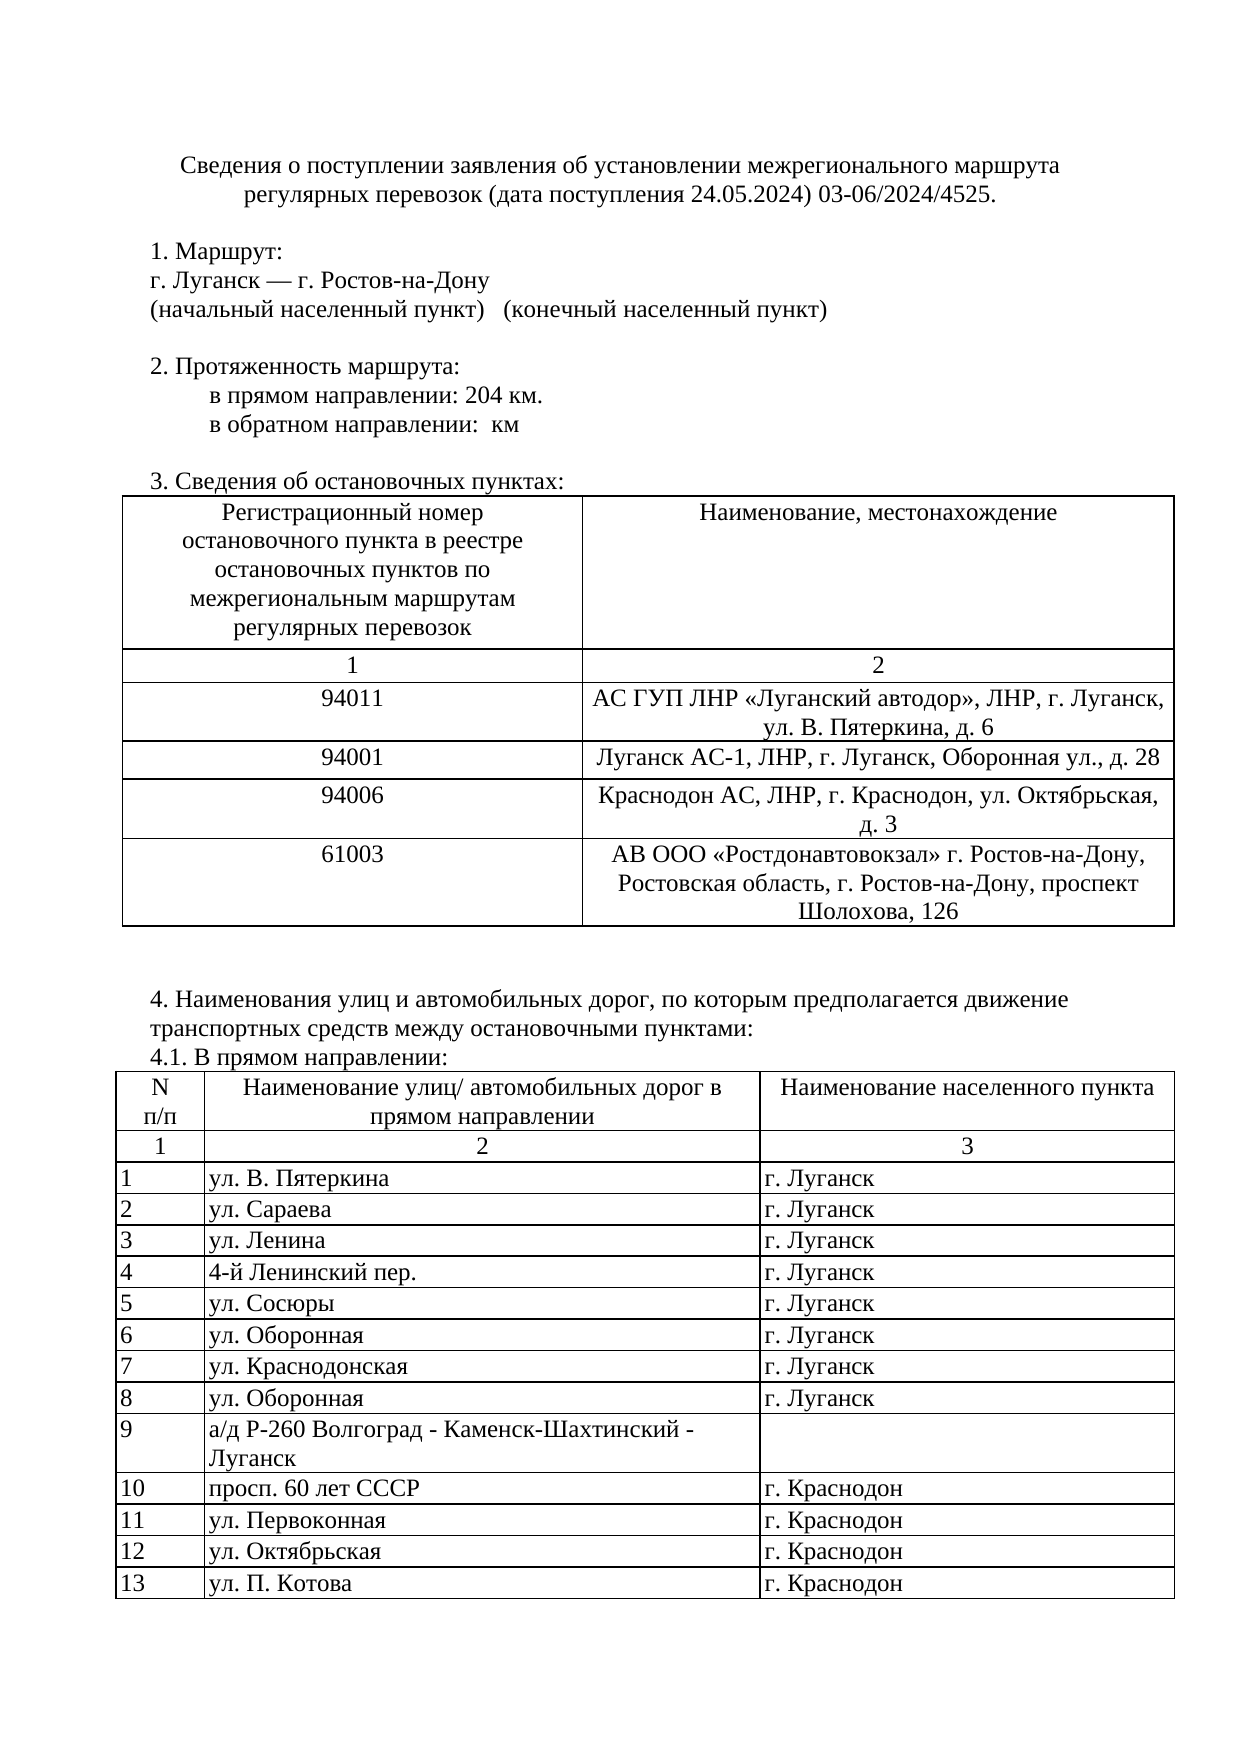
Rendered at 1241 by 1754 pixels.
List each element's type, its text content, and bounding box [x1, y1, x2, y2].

table_header Наименование населенного пункта [761, 1072, 1174, 1129]
text г. Луганск — г. Ростов-на-Дону [150, 265, 1090, 294]
table_header Наименование улиц/ автомобильных дорог в прямом направлении [205, 1072, 759, 1129]
table_cell г. Луганск [761, 1226, 1174, 1255]
table_cell Краснодон АС, ЛНР, г. Краснодон, ул. Октябрьская, д. 3 [583, 780, 1173, 837]
table_cell 8 [117, 1383, 204, 1413]
table_cell 7 [117, 1351, 204, 1381]
table_cell 10 [117, 1473, 204, 1503]
table_cell г. Луганск [761, 1383, 1174, 1413]
text в обратном направлении: км [150, 409, 1090, 437]
table_cell 94001 [123, 742, 582, 778]
table_cell Луганск АС-1, ЛНР, г. Луганск, Оборонная ул., д. 28 [583, 742, 1173, 778]
table_cell г. Краснодон [761, 1505, 1174, 1535]
table_cell АС ГУП ЛНР «Луганский автодор», ЛНР, г. Луганск, ул. В. Пятеркина, д. 6 [583, 683, 1173, 740]
table_cell ул. Оборонная [205, 1320, 759, 1350]
table_cell 6 [117, 1320, 204, 1350]
table_cell 1 [117, 1163, 204, 1192]
table_cell 1 [117, 1131, 204, 1161]
text 3. Сведения об остановочных пунктах: [150, 466, 1090, 495]
table_cell 4 [117, 1257, 204, 1287]
table_cell просп. 60 лет СССР [205, 1473, 759, 1503]
table_cell ул. Сараева [205, 1194, 759, 1224]
table_cell АВ ООО «Ростдонавтовокзал» г. Ростов-на-Дону, Ростовская область, г. Ростов-на-Дону, проспект Шолохова, 126 [583, 839, 1173, 925]
table_cell ул. Краснодонская [205, 1351, 759, 1381]
table_cell 4-й Ленинский пер. [205, 1257, 759, 1287]
table_header N п/п [117, 1072, 204, 1129]
table_cell г. Луганск [761, 1257, 1174, 1287]
table_cell г. Краснодон [761, 1473, 1174, 1503]
text 1. Маршрут: [150, 236, 1090, 265]
table_cell ул. П. Котова [205, 1568, 759, 1598]
table_cell а/д Р-260 Волгоград - Каменск-Шахтинский - Луганск [205, 1414, 759, 1472]
table_cell 11 [117, 1505, 204, 1535]
table_cell г. Луганск [761, 1194, 1174, 1224]
text Сведения о поступлении заявления об установлении межрегионального маршрута регулярных перевозок (дата поступления 24.05.2024) 03-06/2024/4525. [150, 150, 1090, 207]
table_cell 3 [117, 1226, 204, 1255]
table_cell г. Краснодон [761, 1536, 1174, 1566]
text 2. Протяженность маршрута: [150, 351, 1090, 380]
table_cell 9 [117, 1414, 204, 1472]
text (начальный населенный пункт) (конечный населенный пункт) [150, 294, 1090, 322]
table_cell 94006 [123, 780, 582, 837]
table_cell г. Луганск [761, 1288, 1174, 1318]
table_cell ул. Сосюры [205, 1288, 759, 1318]
table_cell 2 [117, 1194, 204, 1224]
table_cell ул. Первоконная [205, 1505, 759, 1535]
table_header Регистрационный номер остановочного пункта в реестре остановочных пунктов по межрегиональным маршрутам регулярных перевозок [123, 497, 582, 648]
text 4.1. В прямом направлении: [150, 1042, 1090, 1071]
table_cell ул. Оборонная [205, 1383, 759, 1413]
table_cell 3 [761, 1131, 1174, 1161]
table_cell 12 [117, 1536, 204, 1566]
table_cell г. Луганск [761, 1351, 1174, 1381]
table_cell [761, 1414, 1174, 1472]
table_cell 2 [205, 1131, 759, 1161]
table_cell ул. Ленина [205, 1226, 759, 1255]
table_cell г. Луганск [761, 1163, 1174, 1192]
table_cell г. Луганск [761, 1320, 1174, 1350]
table_cell 1 [123, 650, 582, 681]
text 4. Наименования улиц и автомобильных дорог, по которым предполагается движение транспортных средств между остановочными пунктами: [150, 984, 1090, 1042]
table_cell ул. В. Пятеркина [205, 1163, 759, 1192]
table_cell 61003 [123, 839, 582, 925]
table_cell 2 [583, 650, 1173, 681]
table_cell ул. Октябрьская [205, 1536, 759, 1566]
table_header Наименование, местонахождение [583, 497, 1173, 648]
text в прямом направлении: 204 км. [150, 380, 1090, 409]
table_cell г. Краснодон [761, 1568, 1174, 1598]
table_cell 94011 [123, 683, 582, 740]
table_cell 5 [117, 1288, 204, 1318]
table_cell 13 [117, 1568, 204, 1598]
